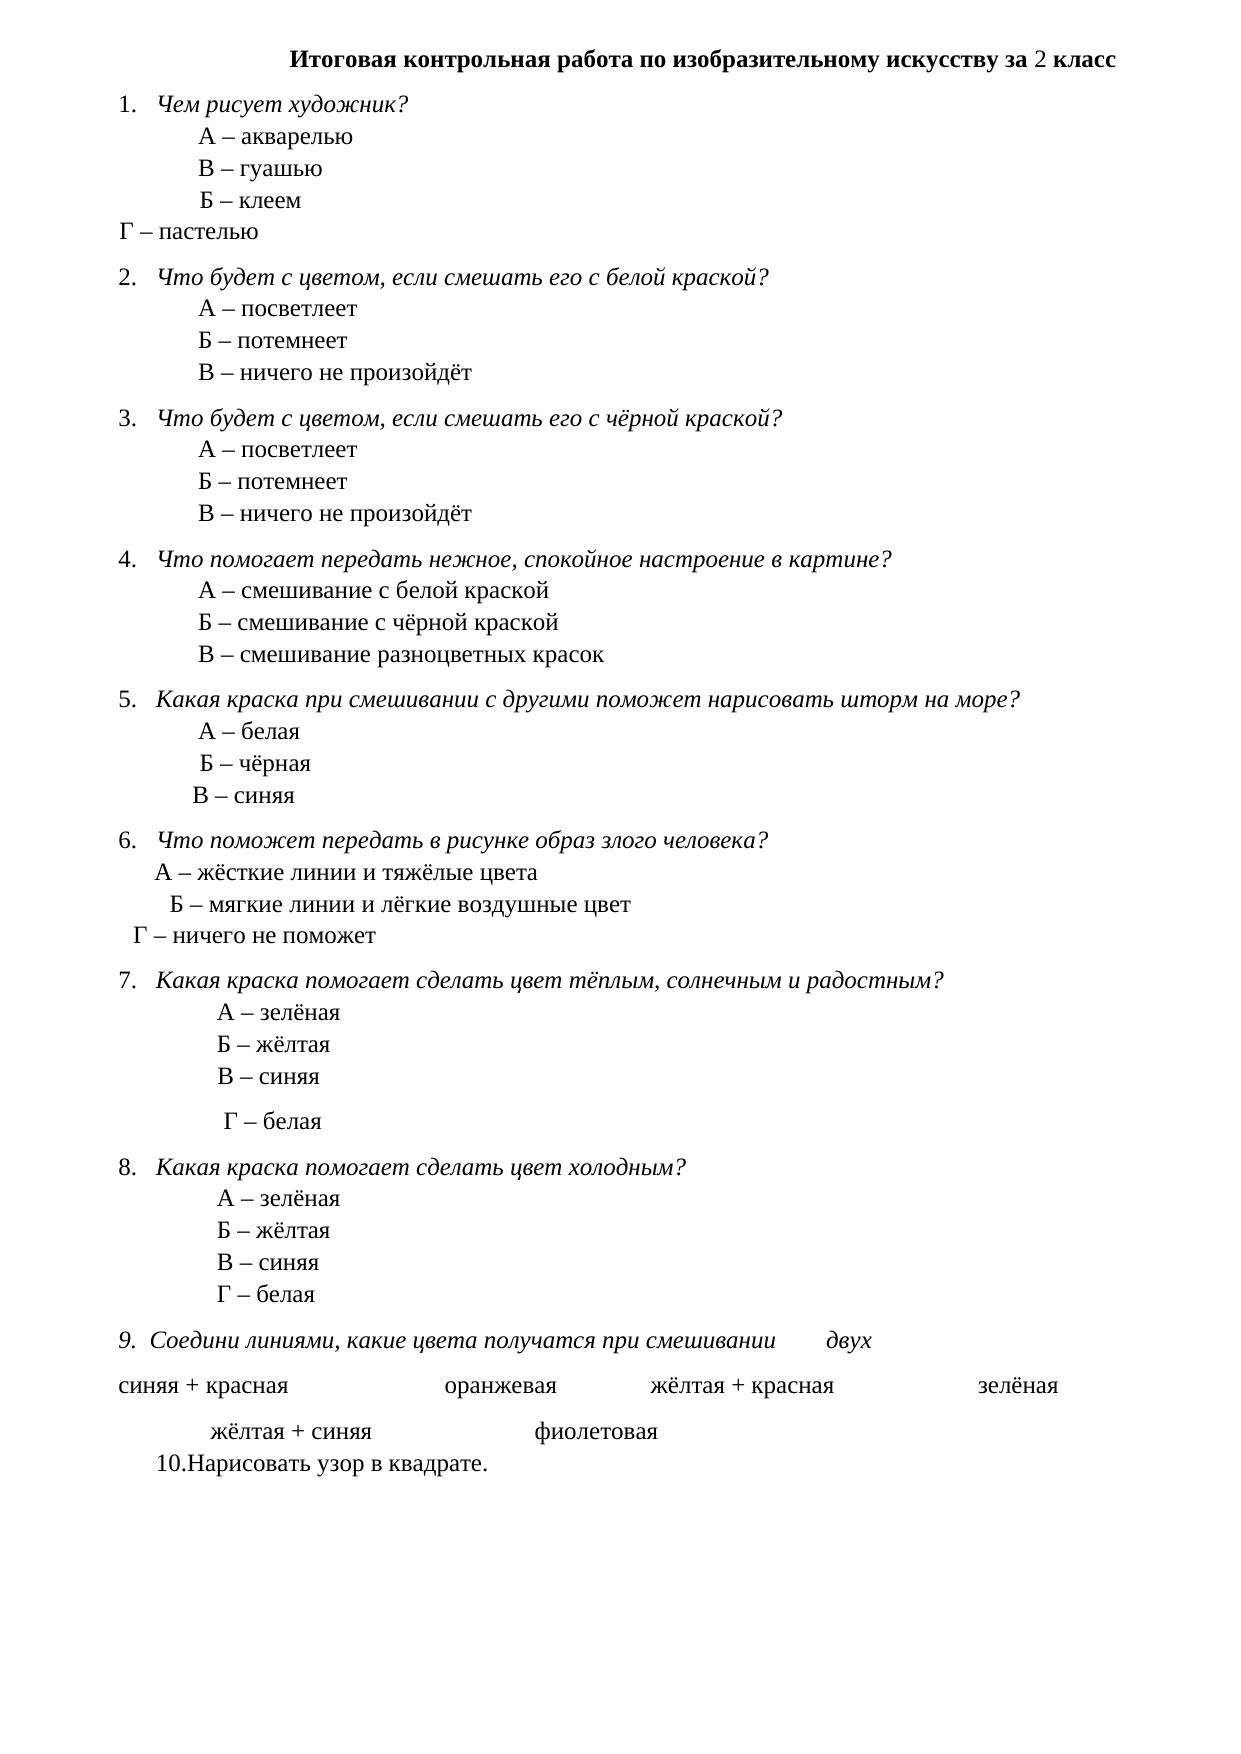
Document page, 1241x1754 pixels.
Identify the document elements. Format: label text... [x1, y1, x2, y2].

list Что будет с цветом, если смешать его с белой краской? [118, 262, 1122, 290]
text В – ничего не произойдёт [117, 498, 1122, 527]
list Какая краска помогает сделать цвет холодным? [118, 1152, 1122, 1181]
list Чем рисует художник? [118, 89, 1122, 118]
list Что помогает передать нежное, спокойное настроение в картине? [118, 544, 1122, 572]
list Какая краска помогает сделать цвет тёплым, солнечным и радостным? [118, 966, 1122, 994]
text Б – потемнеет [117, 466, 1122, 495]
text А – смешивание с белой краской [117, 575, 1122, 604]
text А – зелёная [117, 997, 1122, 1026]
text А – посветлеет [117, 434, 1122, 463]
text А – белая [117, 716, 1122, 745]
text В – гуашью [117, 153, 1122, 181]
text А – зелёная [117, 1183, 1122, 1212]
text Б – жёлтая [117, 1215, 1122, 1244]
text А – посветлеет [117, 293, 1122, 322]
list Что поможет передать в рисунке образ злого человека? [118, 825, 1122, 854]
text В – смешивание разноцветных красок [117, 639, 1122, 668]
text А – жёсткие линии и тяжёлые цвета [117, 857, 1122, 886]
text Г – белая [117, 1106, 620, 1135]
text синяя + красная оранжевая жёлтая + красная зелёная [118, 1371, 1122, 1399]
text Г – белая [117, 1279, 1122, 1308]
text В – синяя [117, 1061, 620, 1090]
list Что будет с цветом, если смешать его с чёрной краской? [118, 403, 1122, 431]
text Б – чёрная В – синяя [118, 748, 334, 808]
text Б – потемнеет [117, 325, 1122, 354]
text 10.Нарисовать узор в квадрате. [156, 1448, 666, 1477]
text В – синяя [117, 1247, 1122, 1276]
text Итоговая контрольная работа по изобразительному искусству за 2 класс [289, 44, 1122, 73]
text Б – мягкие линии и лёгкие воздушные цвет Г – ничего не поможет [132, 889, 638, 949]
text жёлтая + синяя фиолетовая [117, 1416, 666, 1445]
text 9. Соедини линиями, какие цвета получатся при смешивании двух [118, 1325, 1122, 1354]
text В – ничего не произойдёт [117, 357, 1122, 386]
text Б – клеем Г – пастелью [118, 185, 510, 245]
text А – акварелью [117, 121, 1122, 149]
text Б – смешивание с чёрной краской [117, 607, 1122, 636]
text Б – жёлтая [117, 1029, 1122, 1058]
list Какая краска при смешивании с другими поможет нарисовать шторм на море? [118, 684, 1122, 713]
